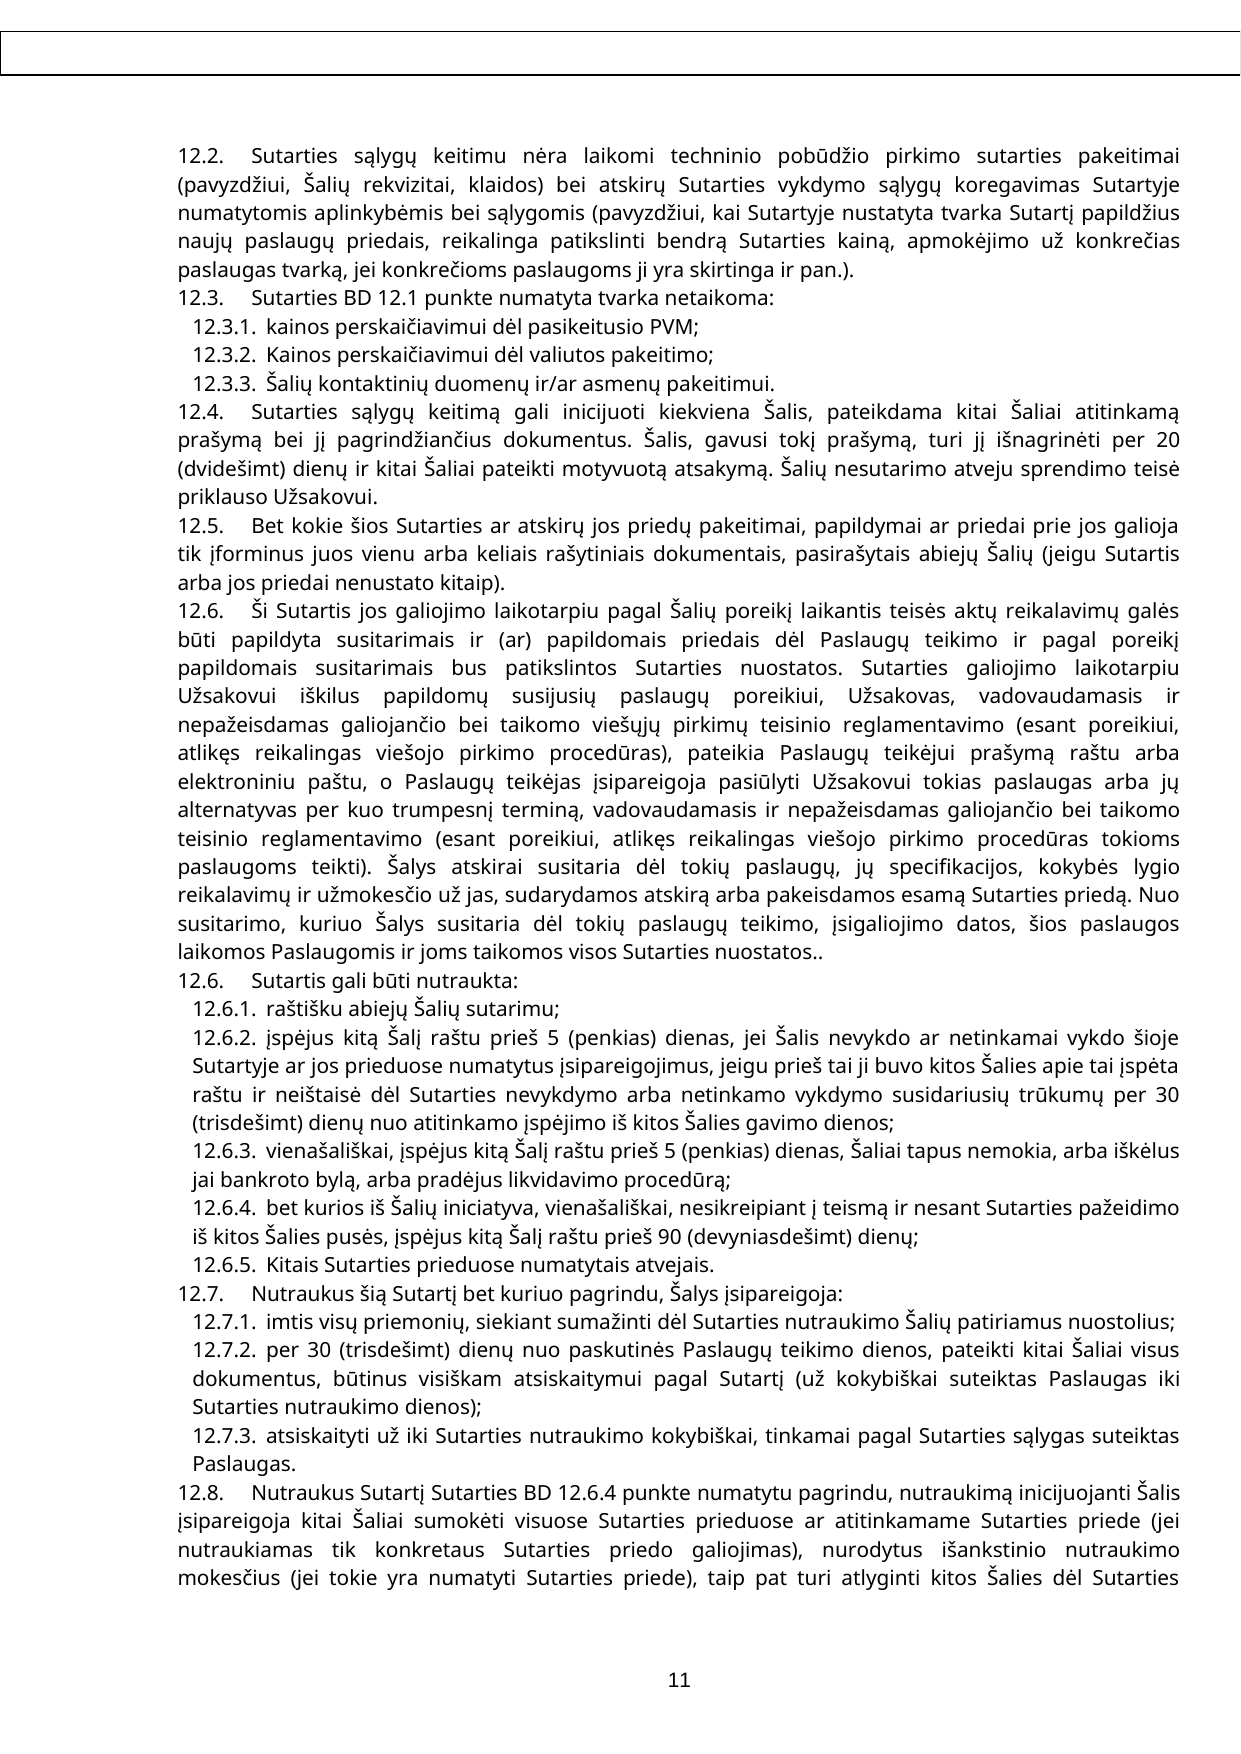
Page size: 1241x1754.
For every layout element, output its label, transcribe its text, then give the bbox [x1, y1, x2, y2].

list vienašališkai, įspėjus kitą Šalį raštu prieš 5 (penkias) dienas, Šaliai tapus nemokia, arba iškėlus jai bankroto bylą, arba pradėjus likvidavimo procedūrą; [192, 1137, 1181, 1193]
list Kitais Sutarties prieduose numatytais atvejais. [192, 1250, 1181, 1279]
list Šalių kontaktinių duomenų ir/ar asmenų pakeitimui. [192, 369, 1181, 397]
list Sutarties sąlygų keitimą gali inicijuoti kiekviena Šalis, pateikdama kitai Šaliai atitinkamą prašymą bei jį pagrindžiančius dokumentus. Šalis, gavusi tokį prašymą, turi jį išnagrinėti per 20 (dvidešimt) dienų ir kitai Šaliai pateikti motyvuotą atsakymą. Šalių nesutarimo atveju sprendimo teisė priklauso Užsakovui. [177, 397, 1181, 511]
list atsiskaityti už iki Sutarties nutraukimo kokybiškai, tinkamai pagal Sutarties sąlygas suteiktas Paslaugas. [192, 1421, 1181, 1478]
list Bet kokie šios Sutarties ar atskirų jos priedų pakeitimai, papildymai ar priedai prie jos galioja tik įforminus juos vienu arba keliais rašytiniais dokumentais, pasirašytais abiejų Šalių (jeigu Sutartis arba jos priedai nenustato kitaip). [177, 511, 1181, 596]
list raštišku abiejų Šalių sutarimu; [192, 994, 1181, 1023]
list Sutartis gali būti nutraukta: [177, 966, 1181, 994]
list Sutarties sąlygų keitimu nėra laikomi techninio pobūdžio pirkimo sutarties pakeitimai (pavyzdžiui, Šalių rekvizitai, klaidos) bei atskirų Sutarties vykdymo sąlygų koregavimas Sutartyje numatytomis aplinkybėmis bei sąlygomis (pavyzdžiui, kai Sutartyje nustatyta tvarka Sutartį papildžius naujų paslaugų priedais, reikalinga patikslinti bendrą Sutarties kainą, apmokėjimo už konkrečias paslaugas tvarką, jei konkrečioms paslaugoms ji yra skirtinga ir pan.). [177, 141, 1181, 283]
list Nutraukus šią Sutartį bet kuriuo pagrindu, Šalys įsipareigoja: [177, 1279, 1181, 1307]
list Ši Sutartis jos galiojimo laikotarpiu pagal Šalių poreikį laikantis teisės aktų reikalavimų galės būti papildyta susitarimais ir (ar) papildomais priedais dėl Paslaugų teikimo ir pagal poreikį papildomais susitarimais bus patikslintos Sutarties nuostatos. Sutarties galiojimo laikotarpiu Užsakovui iškilus papildomų susijusių paslaugų poreikiui, Užsakovas, vadovaudamasis ir nepažeisdamas galiojančio bei taikomo viešųjų pirkimų teisinio reglamentavimo (esant poreikiui, atlikęs reikalingas viešojo pirkimo procedūras), pateikia Paslaugų teikėjui prašymą raštu arba elektroniniu paštu, o Paslaugų teikėjas įsipareigoja pasiūlyti Užsakovui tokias paslaugas arba jų alternatyvas per kuo trumpesnį terminą, vadovaudamasis ir nepažeisdamas galiojančio bei taikomo teisinio reglamentavimo (esant poreikiui, atlikęs reikalingas viešojo pirkimo procedūras tokioms paslaugoms teikti). Šalys atskirai susitaria dėl tokių paslaugų, jų specifikacijos, kokybės lygio reikalavimų ir užmokesčio už jas, sudarydamos atskirą arba pakeisdamos esamą Sutarties priedą. Nuo susitarimo, kuriuo Šalys susitaria dėl tokių paslaugų teikimo, įsigaliojimo datos, šios paslaugos laikomos Paslaugomis ir joms taikomos visos Sutarties nuostatos.. [177, 596, 1181, 966]
list imtis visų priemonių, siekiant sumažinti dėl Sutarties nutraukimo Šalių patiriamus nuostolius; [192, 1307, 1181, 1336]
list įspėjus kitą Šalį raštu prieš 5 (penkias) dienas, jei Šalis nevykdo ar netinkamai vykdo šioje Sutartyje ar jos prieduose numatytus įsipareigojimus, jeigu prieš tai ji buvo kitos Šalies apie tai įspėta raštu ir neištaisė dėl Sutarties nevykdymo arba netinkamo vykdymo susidariusių trūkumų per 30 (trisdešimt) dienų nuo atitinkamo įspėjimo iš kitos Šalies gavimo dienos; [192, 1023, 1181, 1137]
list kainos perskaičiavimui dėl pasikeitusio PVM; [192, 312, 1181, 340]
list bet kurios iš Šalių iniciatyva, vienašališkai, nesikreipiant į teismą ir nesant Sutarties pažeidimo iš kitos Šalies pusės, įspėjus kitą Šalį raštu prieš 90 (devyniasdešimt) dienų; [192, 1193, 1181, 1250]
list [177, 1478, 1181, 1592]
list Kainos perskaičiavimui dėl valiutos pakeitimo; [192, 340, 1181, 369]
list Sutarties BD 12.1 punkte numatyta tvarka netaikoma: [177, 283, 1181, 312]
list per 30 (trisdešimt) dienų nuo paskutinės Paslaugų teikimo dienos, pateikti kitai Šaliai visus dokumentus, būtinus visiškam atsiskaitymui pagal Sutartį (už kokybiškai suteiktas Paslaugas iki Sutarties nutraukimo dienos); [192, 1336, 1181, 1421]
